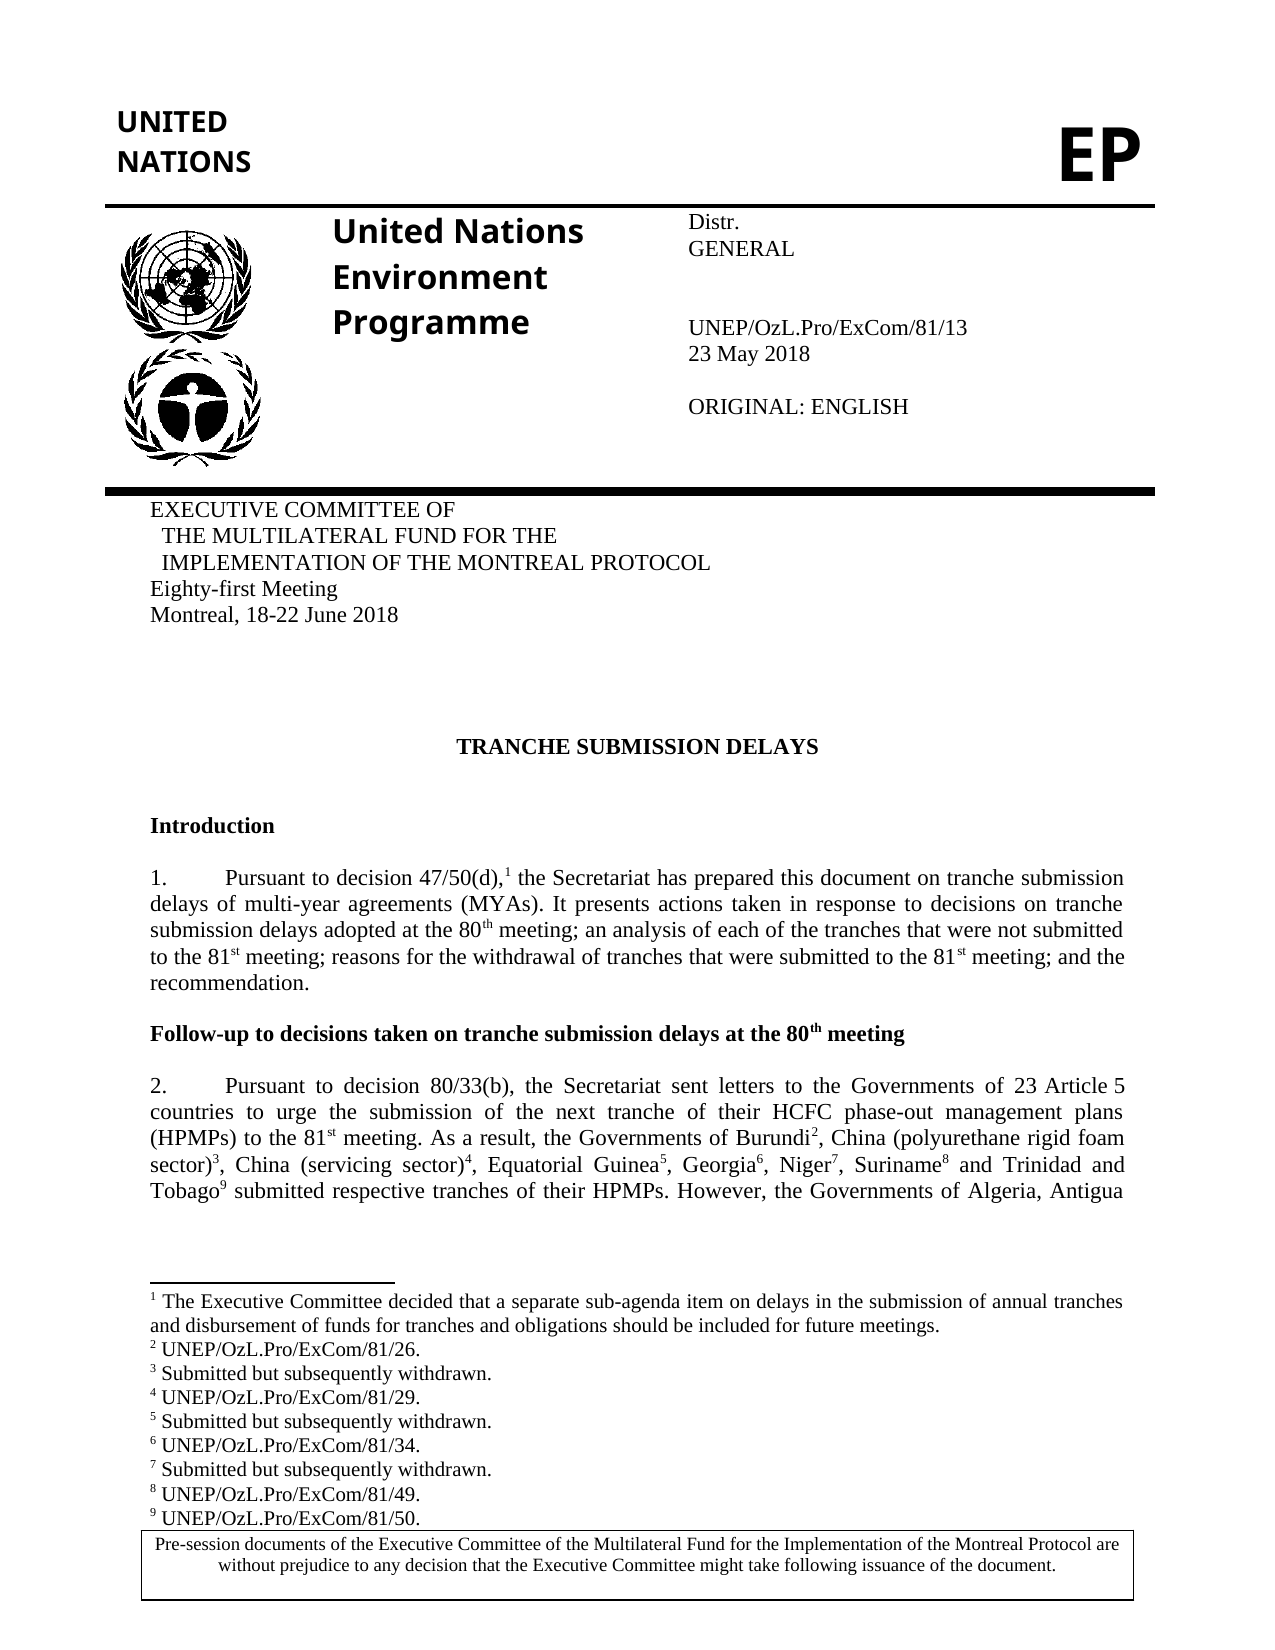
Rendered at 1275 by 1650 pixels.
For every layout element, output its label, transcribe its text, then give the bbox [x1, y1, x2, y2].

table_cell United Nations Environment Programme [321, 208, 677, 487]
table_cell [105, 208, 321, 487]
text EXECUTIVE COMMITTEE OF THE MULTILATERAL FUND FOR THE IMPLEMENTATION OF THE MONTREAL PROTOCOL Eighty-first Meeting [150, 496, 1125, 601]
text Montreal, 18-22 June 2018 [150, 601, 1125, 628]
title TRANCHE SUBMISSION DELAYS [150, 733, 1125, 759]
text Follow-up to decisions taken on tranche submission delays at the 80th meeting [150, 1020, 1125, 1047]
table_header UNITED NATIONS [105, 101, 677, 203]
table_header EP [677, 101, 1155, 203]
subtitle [150, 1072, 1125, 1203]
subtitle Pursuant to decision 47/50(d), the Secretariat has prepared this document on tranche submission delays of multi-year agreements (MYAs). It presents actions taken in response to decisions on tranche submission delays adopted at the 80th meeting; an analysis of each of the tranches that were not submitted to the 81st meeting; reasons for the withdrawal of tranches that were submitted to the 81st meeting; and the recommendation. [150, 864, 1125, 995]
table_cell Distr. GENERAL UNEP/OzL.Pro/ExCom/81/13 23 May 2018 ORIGINAL: ENGLISH [677, 208, 1155, 487]
text Introduction [150, 812, 1125, 839]
picture [119, 343, 264, 471]
